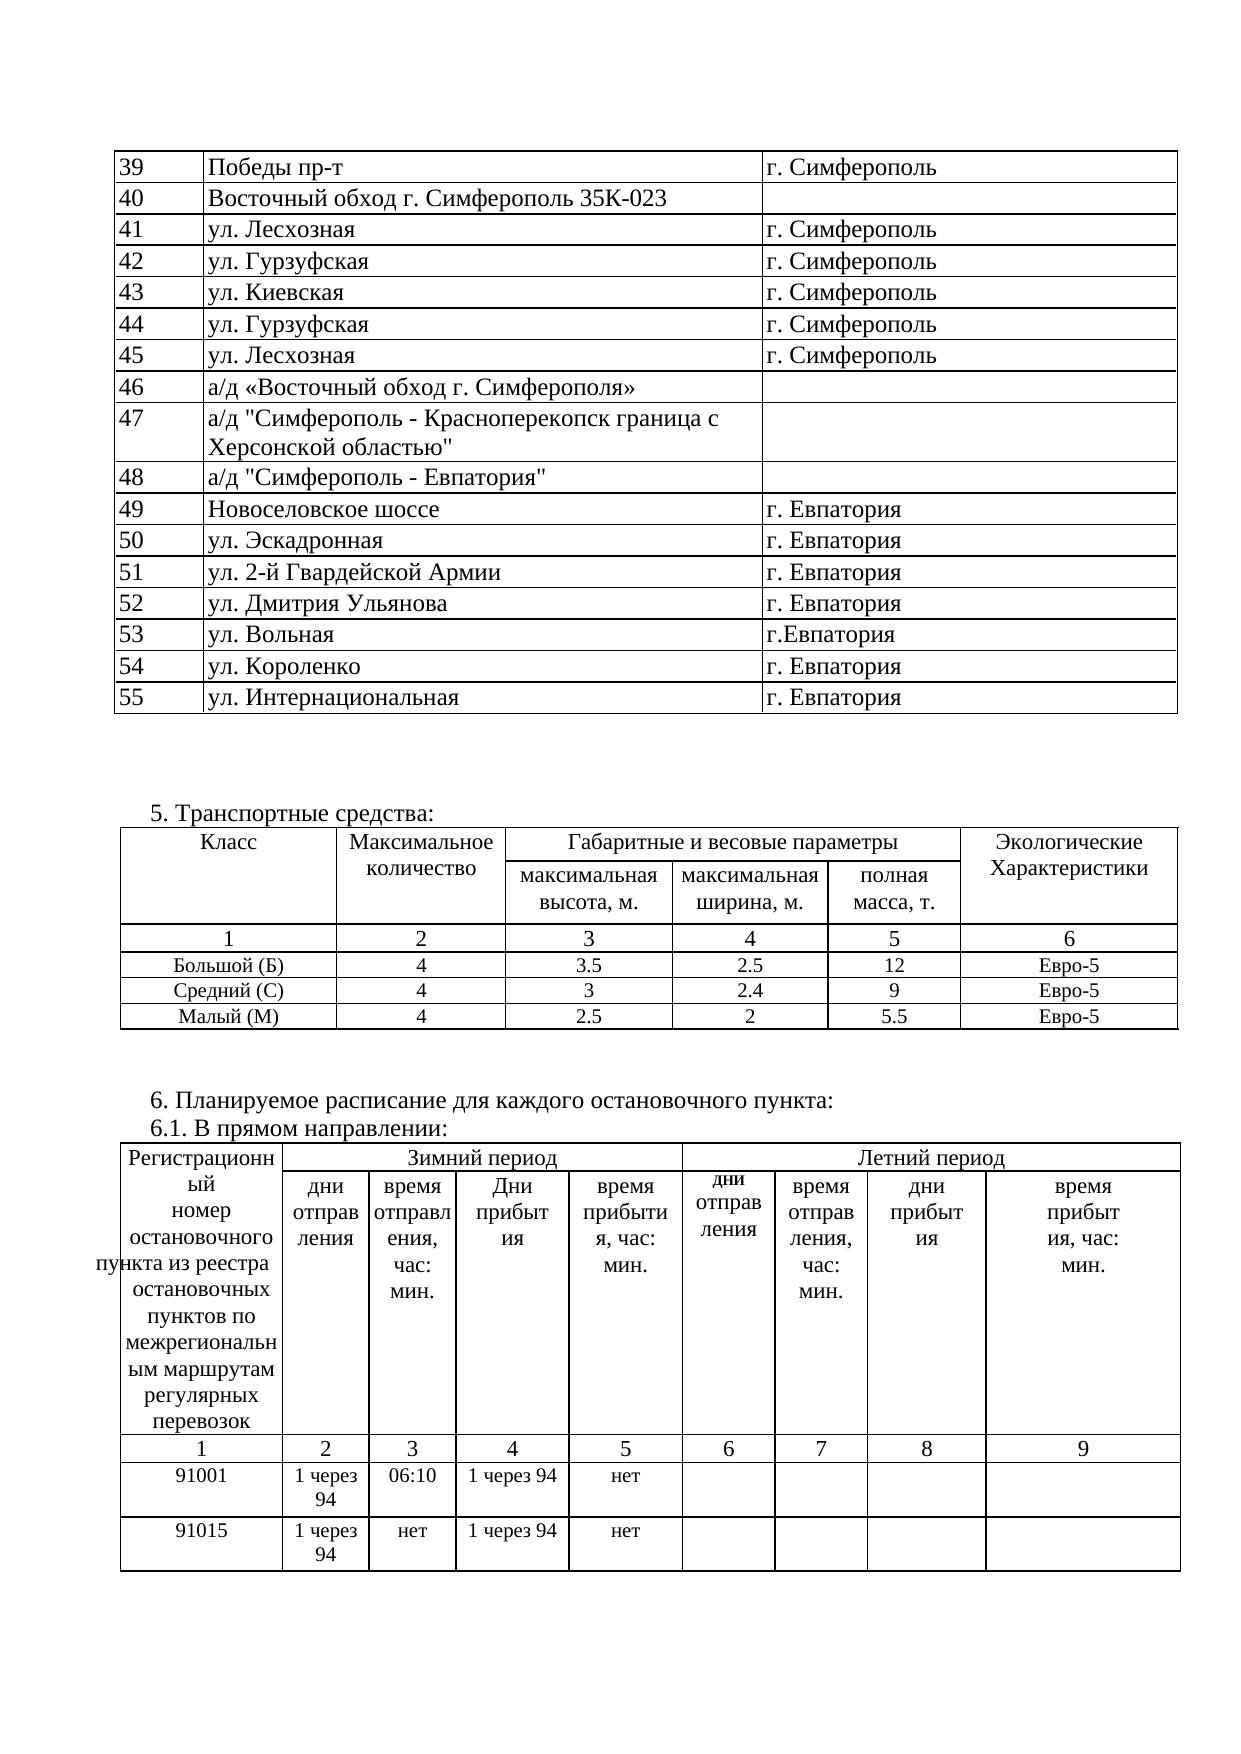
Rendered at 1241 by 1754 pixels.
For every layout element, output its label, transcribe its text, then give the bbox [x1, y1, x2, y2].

table_cell а/д «Восточный обход г. Симферополя» [204, 372, 762, 402]
table_cell Дни прибыт ия [457, 1172, 568, 1434]
table_cell г. Евпатория [763, 492, 1177, 524]
table_cell [868, 1463, 985, 1516]
table_cell [763, 370, 1177, 402]
table_cell [868, 1518, 985, 1570]
table_cell 1 [121, 1435, 282, 1462]
table_header Максимальное количество [337, 828, 505, 923]
table_cell ул. Дмитрия Ульянова [204, 588, 762, 618]
table_cell нет [570, 1463, 682, 1516]
table_header Экологические Характеристики [961, 828, 1177, 923]
table_cell г. Евпатория [763, 524, 1177, 555]
table_cell ул. Короленко [204, 651, 762, 681]
table_cell 2 [283, 1435, 368, 1462]
table_cell Средний (С) [121, 978, 336, 1002]
table_cell 12 [829, 953, 960, 977]
table_cell [763, 181, 1177, 213]
table_cell г. Симферополь [763, 276, 1177, 307]
table_cell Евро-5 [961, 1004, 1177, 1028]
table_cell 43 [115, 277, 203, 307]
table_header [121, 1144, 282, 1434]
table_cell Евро-5 [961, 953, 1177, 977]
table_cell 1 через 94 [283, 1463, 368, 1516]
table_cell 47 [115, 403, 203, 461]
table_cell 53 [115, 619, 203, 649]
table_cell время отправ ления, час: мин. [776, 1172, 867, 1434]
table_header Летний период [683, 1144, 1180, 1170]
table_cell 91001 [121, 1463, 282, 1516]
table_cell ул. Гурзуфская [204, 246, 762, 276]
table_cell 4 [337, 953, 505, 977]
table_header Зимний период [283, 1144, 682, 1170]
table_cell Малый (М) [121, 1004, 336, 1028]
table_cell 1 через 94 [457, 1518, 568, 1570]
table_cell Восточный обход г. Симферополь 35К-023 [204, 183, 762, 213]
table_cell Евро-5 [961, 978, 1177, 1002]
table_cell 41 [115, 214, 203, 244]
table_cell время прибыт ия, час: мин. [987, 1172, 1180, 1434]
table_cell г. Симферополь [763, 152, 1177, 181]
table_cell 44 [115, 308, 203, 339]
table_cell 45 [115, 340, 203, 370]
table_cell ул. Эскадронная [204, 525, 762, 555]
table_cell 2 [337, 925, 505, 951]
table_cell 4 [337, 1004, 505, 1028]
table_cell максимальная ширина, м. [673, 862, 827, 923]
text 6. Планируемое расписание для каждого остановочного пункта: [150, 1085, 1090, 1113]
table_cell г. Евпатория [763, 555, 1177, 587]
table_cell нет [570, 1518, 682, 1570]
table_cell 55 [115, 682, 203, 712]
table_cell [776, 1463, 867, 1516]
table_cell г.Евпатория [763, 618, 1177, 649]
table_cell 3 [506, 925, 672, 951]
table_cell 2.5 [673, 953, 827, 977]
table_cell нет [370, 1518, 455, 1570]
table_cell ДНИ отправ ления [683, 1172, 774, 1434]
table_cell 50 [115, 525, 203, 555]
table_cell [763, 402, 1177, 461]
table_cell г. Симферополь [763, 244, 1177, 276]
table_cell 4 [673, 925, 827, 951]
table_cell 5.5 [829, 1004, 960, 1028]
table_cell максимальная высота, м. [506, 862, 672, 923]
table_cell г. Симферополь [763, 307, 1177, 339]
table_cell г. Евпатория [763, 587, 1177, 618]
table_header Габаритные и весовые параметры [506, 828, 960, 860]
table_cell а/д "Симферополь - Евпатория" [204, 462, 762, 492]
table_cell г. Евпатория [763, 681, 1177, 712]
table_cell 8 [868, 1435, 985, 1462]
table_cell 9 [829, 978, 960, 1002]
table_cell 3 [370, 1435, 455, 1462]
table_cell 51 [115, 556, 203, 587]
table_cell г. Симферополь [763, 339, 1177, 370]
table_cell 3.5 [506, 953, 672, 977]
table_cell время отправл ения, час: мин. [370, 1172, 455, 1434]
table_cell 6 [961, 925, 1177, 951]
table_cell Большой (Б) [121, 953, 336, 977]
table_cell ул. Интернациональная [204, 683, 762, 712]
text 6.1. В прямом направлении: [150, 1113, 1090, 1142]
table_cell 2.4 [673, 978, 827, 1002]
table_cell 1 [121, 925, 336, 951]
table_cell 1 через 94 [283, 1518, 368, 1570]
table_cell ул. 2-й Гвардейской Армии [204, 557, 762, 587]
table_header Класс [121, 828, 336, 923]
table_cell 46 [115, 371, 203, 402]
table_cell 06:10 [370, 1463, 455, 1516]
table_cell 49 [115, 493, 203, 524]
table_cell ул. Лесхозная [204, 340, 762, 370]
table_cell 9 [987, 1435, 1180, 1462]
table_cell [987, 1463, 1180, 1516]
table_cell ул. Лесхозная [204, 215, 762, 244]
table_cell 6 [683, 1435, 774, 1462]
table_cell [776, 1518, 867, 1570]
table_cell Победы пр-т [204, 152, 762, 181]
table_cell [987, 1518, 1180, 1570]
table_cell 48 [115, 462, 203, 492]
table_cell а/д "Симферополь - Красноперекопск граница с Херсонской областью" [204, 403, 762, 461]
table_cell ул. Гурзуфская [204, 309, 762, 339]
table_cell 4 [457, 1435, 568, 1462]
table_cell 2 [673, 1004, 827, 1028]
table_cell [683, 1518, 774, 1570]
table_cell ул. Вольная [204, 620, 762, 649]
table_cell 5 [570, 1435, 682, 1462]
table_cell ул. Киевская [204, 277, 762, 307]
table_cell 5 [829, 925, 960, 951]
table_cell [683, 1463, 774, 1516]
table_cell полная масса, т. [829, 862, 960, 923]
table_cell дни прибыт ия [868, 1172, 985, 1434]
table_cell 40 [115, 183, 203, 213]
table_cell [763, 461, 1177, 492]
table_cell дни отправ ления [283, 1172, 368, 1434]
table_cell 39 [115, 152, 203, 181]
table_cell 52 [115, 588, 203, 618]
table_cell Новоселовское шоссе [204, 494, 762, 524]
table_cell 1 через 94 [457, 1463, 568, 1516]
table_cell 54 [115, 651, 203, 681]
table_cell г. Симферополь [763, 213, 1177, 244]
table_cell 3 [506, 978, 672, 1002]
table_cell 91015 [121, 1518, 282, 1570]
table_cell 7 [776, 1435, 867, 1462]
table_cell 2.5 [506, 1004, 672, 1028]
table_cell 42 [115, 245, 203, 276]
table_cell 4 [337, 978, 505, 1002]
table_cell время прибыти я, час: мин. [570, 1172, 682, 1434]
text 5. Транспортные средства: [150, 798, 1090, 827]
table_cell г. Евпатория [763, 650, 1177, 681]
